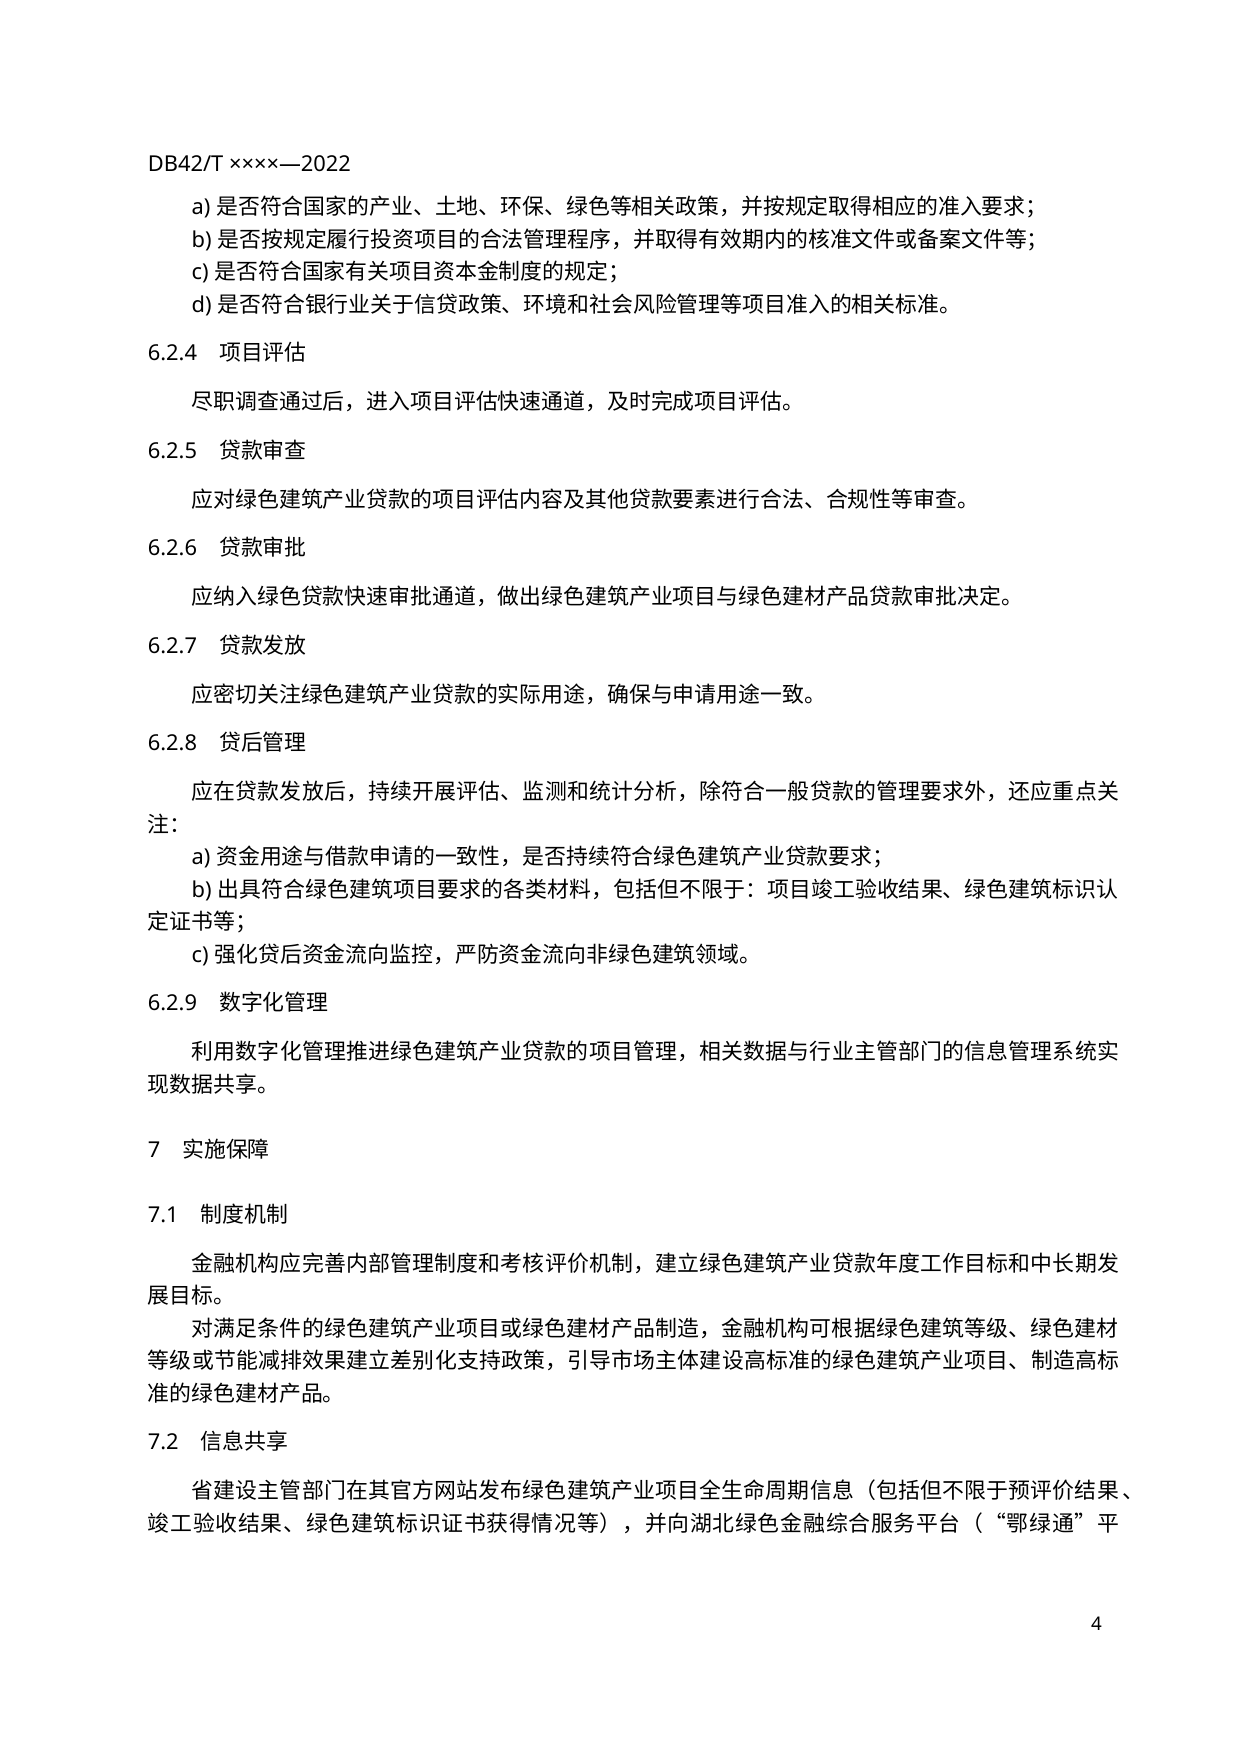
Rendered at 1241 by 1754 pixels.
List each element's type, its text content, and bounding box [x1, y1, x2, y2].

text 项目评估 [148, 335, 1122, 368]
text c) 是否符合国家有关项目资本金制度的规定； [148, 254, 1122, 286]
text 实施保障 [148, 1131, 1122, 1164]
text b) 是否按规定履行投资项目的合法管理程序，并取得有效期内的核准文件或备案文件等； [148, 221, 1122, 254]
text 应在贷款发放后，持续开展评估、监测和统计分析，除符合一般贷款的管理要求外，还应重点关注： [148, 774, 1122, 839]
text c) 强化贷后资金流向监控，严防资金流向非绿色建筑领域。 [148, 936, 1122, 969]
text 制度机制 [148, 1196, 1122, 1229]
text a) 资金用途与借款申请的一致性，是否持续符合绿色建筑产业贷款要求； [148, 839, 1122, 871]
text 金融机构应完善内部管理制度和考核评价机制，建立绿色建筑产业贷款年度工作目标和中长期发展目标。 [148, 1245, 1122, 1310]
text 信息共享 [148, 1424, 1122, 1456]
text 贷款发放 [148, 628, 1122, 660]
text 对满足条件的绿色建筑产业项目或绿色建材产品制造，金融机构可根据绿色建筑等级、绿色建材等级或节能减排效果建立差别化支持政策，引导市场主体建设高标准的绿色建筑产业项目、制造高标准的绿色建材产品。 [148, 1310, 1122, 1408]
text 贷后管理 [148, 725, 1122, 758]
text 利用数字化管理推进绿色建筑产业贷款的项目管理，相关数据与行业主管部门的信息管理系统实现数据共享。 [148, 1034, 1122, 1099]
text 贷款审查 [148, 433, 1122, 465]
text d) 是否符合银行业关于信贷政策、环境和社会风险管理等项目准入的相关标准。 [148, 286, 1122, 319]
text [148, 1473, 1122, 1538]
text 贷款审批 [148, 530, 1122, 563]
text 数字化管理 [148, 985, 1122, 1018]
text b) 出具符合绿色建筑项目要求的各类材料，包括但不限于：项目竣工验收结果、绿色建筑标识认定证书等； [148, 871, 1122, 936]
text 应纳入绿色贷款快速审批通道，做出绿色建筑产业项目与绿色建材产品贷款审批决定。 [148, 579, 1122, 611]
text 应密切关注绿色建筑产业贷款的实际用途，确保与申请用途一致。 [148, 676, 1122, 709]
text 尽职调查通过后，进入项目评估快速通道，及时完成项目评估。 [148, 384, 1122, 416]
text 应对绿色建筑产业贷款的项目评估内容及其他贷款要素进行合法、合规性等审查。 [148, 481, 1122, 514]
text a) 是否符合国家的产业、土地、环保、绿色等相关政策，并按规定取得相应的准入要求； [148, 189, 1122, 221]
